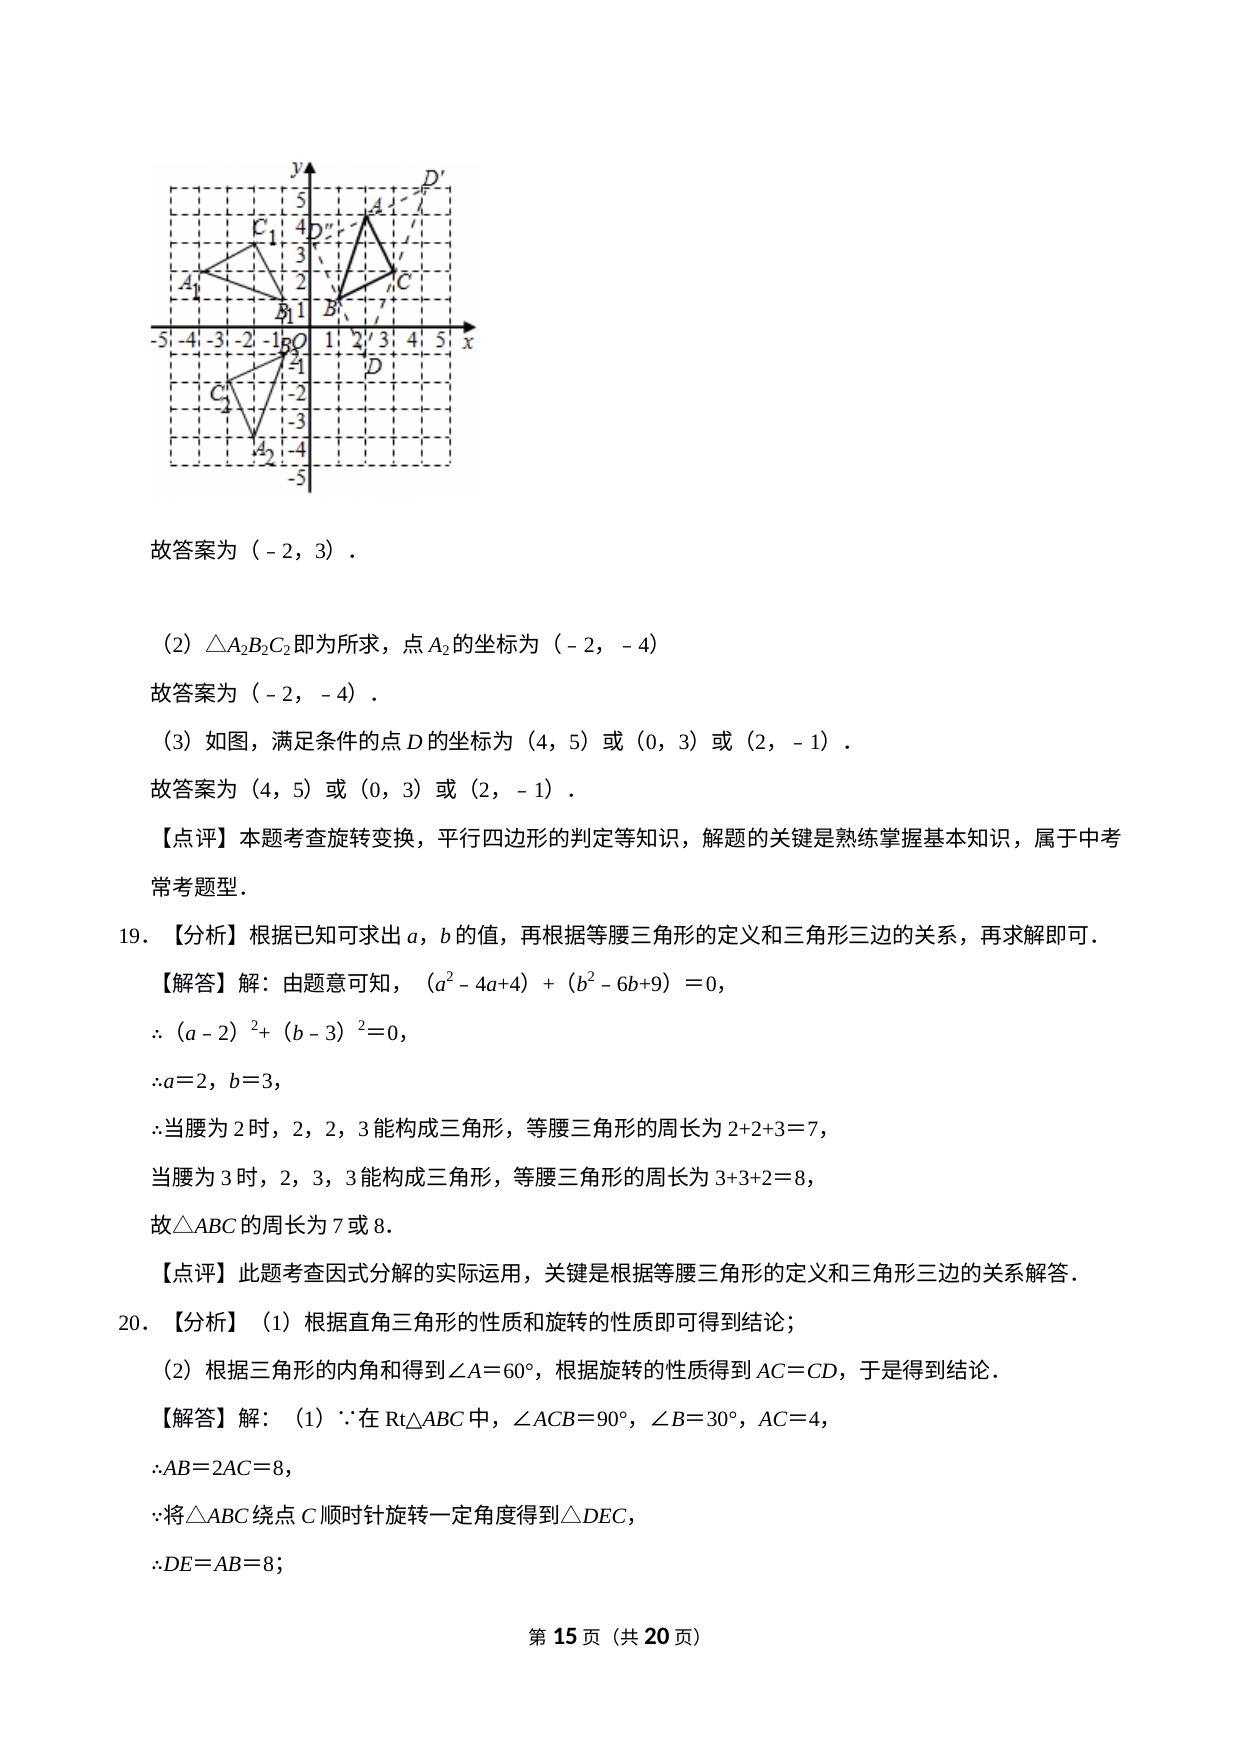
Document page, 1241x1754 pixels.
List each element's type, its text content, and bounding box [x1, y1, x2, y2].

text ∵将△ABC绕点C顺时针旋转一定角度得到△DEC， [151, 1497, 1122, 1530]
text 故答案为（﹣2，﹣4）． [151, 675, 1122, 708]
text 【点评】本题考查旋转变换，平行四边形的判定等知识，解题的关键是熟练掌握基本知识，属于中考常考题型． [151, 820, 1122, 902]
text ∴（a﹣2）2+（b﹣3）2＝0， [151, 1014, 1122, 1047]
text 20．【分析】（1）根据直角三角形的性质和旋转的性质即可得到结论； [118, 1304, 1122, 1337]
text 【解答】解：由题意可知，（a2﹣4a+4）+（b2﹣6b+9）＝0， [151, 966, 1122, 998]
text ∴DE＝AB＝8； [151, 1546, 1122, 1578]
text 故△ABC的周长为7或8． [151, 1207, 1122, 1240]
text 【点评】此题考查因式分解的实际运用，关键是根据等腰三角形的定义和三角形三边的关系解答． [151, 1256, 1122, 1288]
text （3）如图，满足条件的点D的坐标为（4，5）或（0，3）或（2，﹣1）． [151, 724, 1122, 756]
text （2）△A2B2C2即为所求，点A2的坐标为（﹣2，﹣4） [151, 627, 1122, 659]
text ∴当腰为2时，2，2，3能构成三角形，等腰三角形的周长为2+2+3＝7， [151, 1111, 1122, 1143]
text （2）根据三角形的内角和得到∠A＝60°，根据旋转的性质得到AC＝CD，于是得到结论． [151, 1352, 1122, 1385]
text 故答案为（4，5）或（0，3）或（2，﹣1）． [151, 772, 1122, 804]
text ∴AB＝2AC＝8， [151, 1449, 1122, 1482]
text 故答案为（﹣2，3）． [151, 533, 1122, 565]
text 【解答】解：（1）∵在Rt△ABC中，∠ACB＝90°，∠B＝30°，AC＝4， [151, 1401, 1122, 1433]
text 19．【分析】根据已知可求出a，b的值，再根据等腰三角形的定义和三角形三边的关系，再求解即可． [118, 917, 1122, 950]
text ∴a＝2，b＝3， [151, 1062, 1122, 1095]
text 当腰为3时，2，3，3能构成三角形，等腰三角形的周长为3+3+2＝8， [151, 1159, 1122, 1192]
